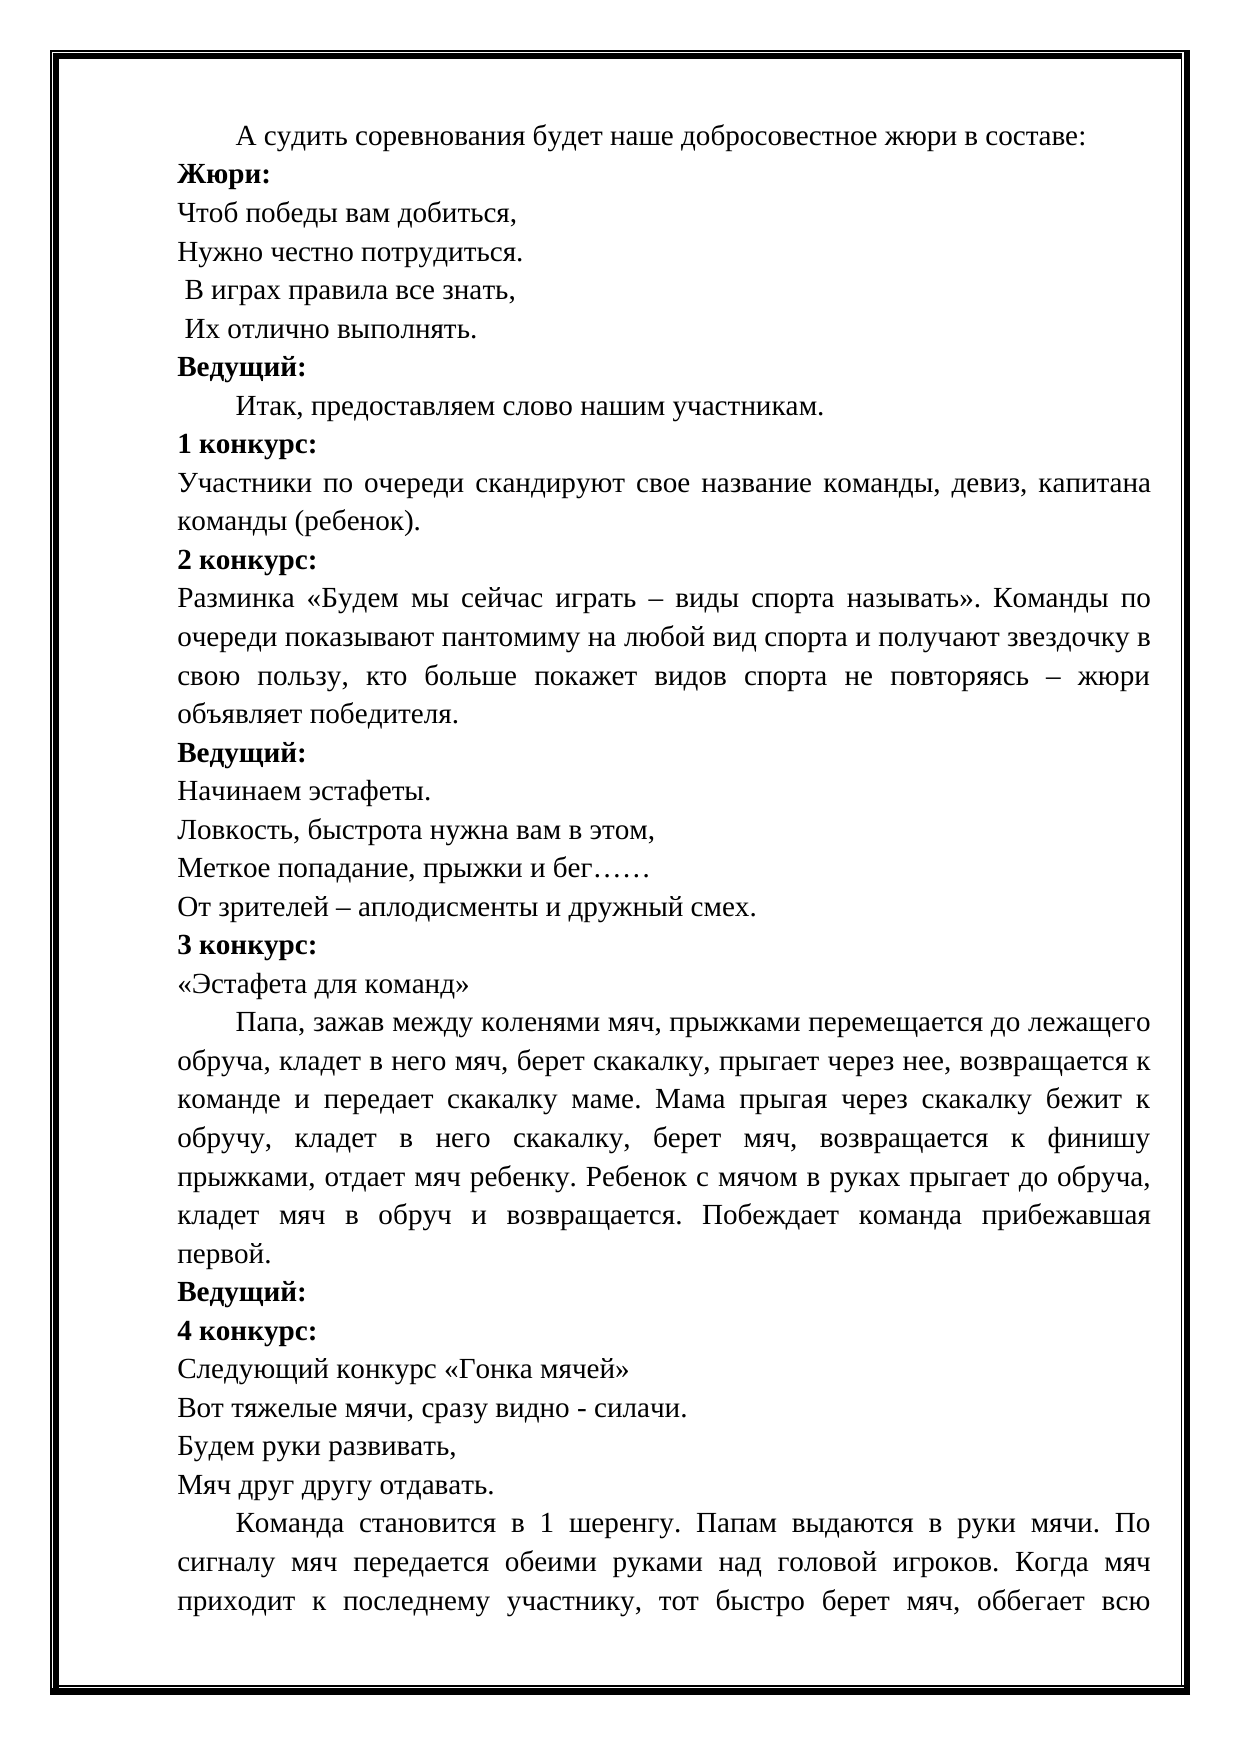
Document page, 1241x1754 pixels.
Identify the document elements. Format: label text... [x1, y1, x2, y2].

text Участники по очереди скандируют свое название команды, девиз, капитана команды (ребенок). [177, 465, 1152, 537]
text Вот тяжелые мячи, сразу видно - силачи. [177, 1390, 1152, 1423]
text Нужно честно потрудиться. [177, 234, 1152, 267]
text Ведущий: [177, 349, 1152, 383]
text 4 конкурс: [177, 1313, 1152, 1346]
text 2 конкурс: [177, 542, 1152, 576]
text Будем руки развивать, [177, 1428, 1152, 1462]
text Ведущий: [177, 1274, 1152, 1308]
text «Эстафета для команд» [177, 966, 1152, 999]
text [177, 1506, 1152, 1616]
text Ловкость, быстрота нужна вам в этом, [177, 812, 1152, 845]
text 1 конкурс: [177, 426, 1152, 460]
text От зрителей – аплодисменты и дружный смех. [177, 889, 1152, 922]
text Меткое попадание, прыжки и бег…… [177, 850, 1152, 884]
text Ведущий: [177, 735, 1152, 768]
text В играх правила все знать, [177, 272, 1152, 306]
text А судить соревнования будет наше добросовестное жюри в составе: [177, 118, 1152, 152]
text Итак, предоставляем слово нашим участникам. [177, 388, 1152, 421]
text Папа, зажав между коленями мяч, прыжками перемещается до лежащего обруча, кладет в него мяч, берет скакалку, прыгает через нее, возвращается к команде и передает скакалку маме. Мама прыгая через скакалку бежит к обручу, кладет в него скакалку, берет мяч, возвращается к финишу прыжками, отдает мяч ребенку. Ребенок с мячом в руках прыгает до обруча, кладет мяч в обруч и возвращается. Побеждает команда прибежавшая первой. [177, 1004, 1152, 1269]
text Начинаем эстафеты. [177, 773, 1152, 807]
text 3 конкурс: [177, 927, 1152, 961]
text Разминка «Будем мы сейчас играть – виды спорта называть». Команды по очереди показывают пантомиму на любой вид спорта и получают звездочку в свою пользу, кто больше покажет видов спорта не повторяясь – жюри объявляет победителя. [177, 581, 1152, 730]
text Следующий конкурс «Гонка мячей» [177, 1351, 1152, 1385]
text Жюри: [177, 157, 1152, 190]
text Мяч друг другу отдавать. [177, 1467, 1152, 1501]
text Их отлично выполнять. [177, 311, 1152, 344]
text Чтоб победы вам добиться, [177, 195, 1152, 229]
